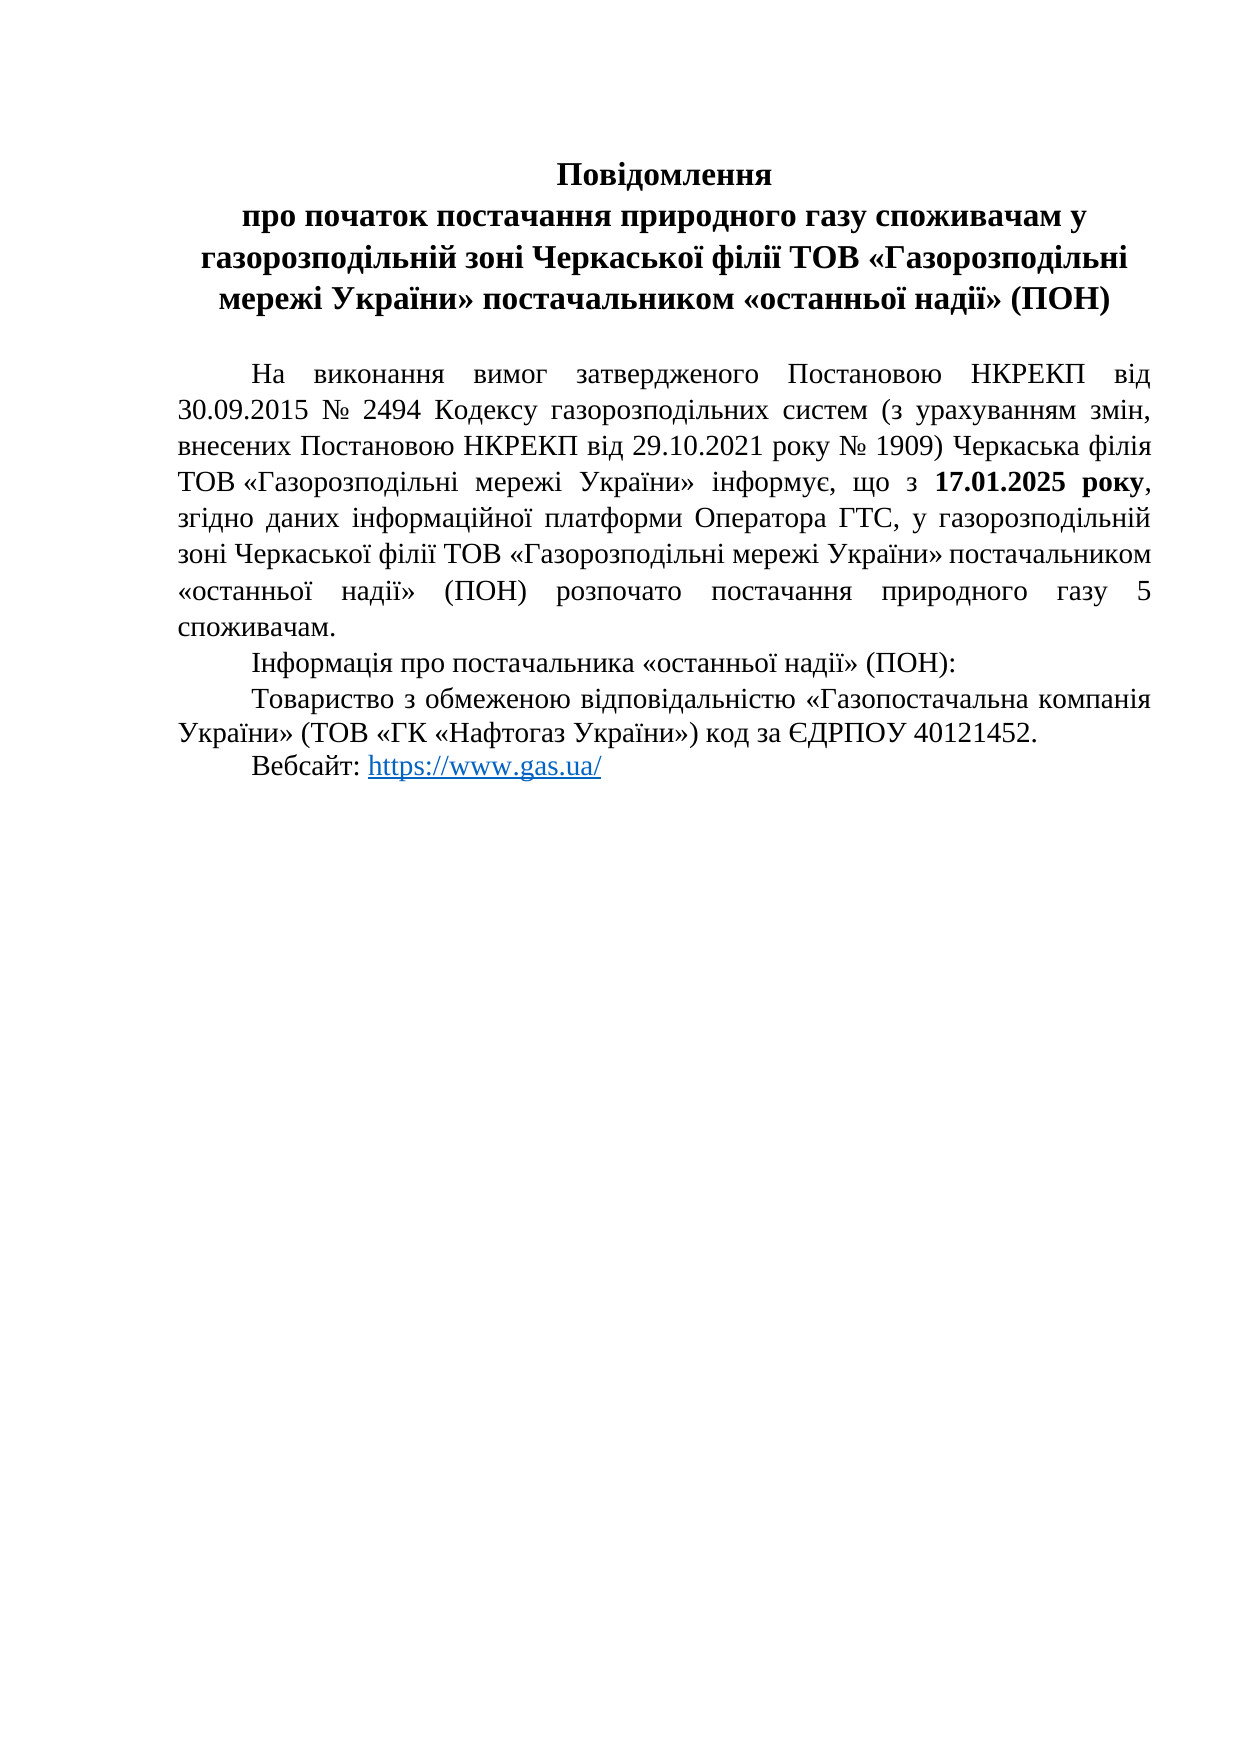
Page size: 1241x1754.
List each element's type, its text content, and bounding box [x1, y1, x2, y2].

text Вебсайт: https://www.gas.ua/ [177, 748, 1152, 782]
text про початок постачання природного газу споживачам у газорозподільній зоні Черкаської філії ТОВ «Газорозподільні мережі України» постачальником «останньої надії» (ПОН) [177, 196, 1152, 317]
text На виконання вимог затвердженого Постановою НКРЕКП від 30.09.2015 № 2494 Кодексу газорозподільних систем (з урахуванням змін, внесених Постановою НКРЕКП від 29.10.2021 року № 1909) Черкаська філія ТОВ «Газорозподільні мережі України» інформує, що з 17.01.2025 року, згідно даних інформаційної платформи Оператора ГТС, у газорозподільній зоні Черкаської філії ТОВ «Газорозподільні мережі України» постачальником «останньої надії» (ПОН) розпочато постачання природного газу 5 споживачам. [177, 356, 1152, 642]
text Повідомлення [177, 154, 1152, 193]
text Товариство з обмеженою відповідальністю «Газопостачальна компанія України» (ТОВ «ГК «Нафтогаз України») код за ЄДРПОУ 40121452. [177, 681, 1152, 748]
text Інформація про постачальника «останньої надії» (ПОН): [177, 645, 1152, 678]
